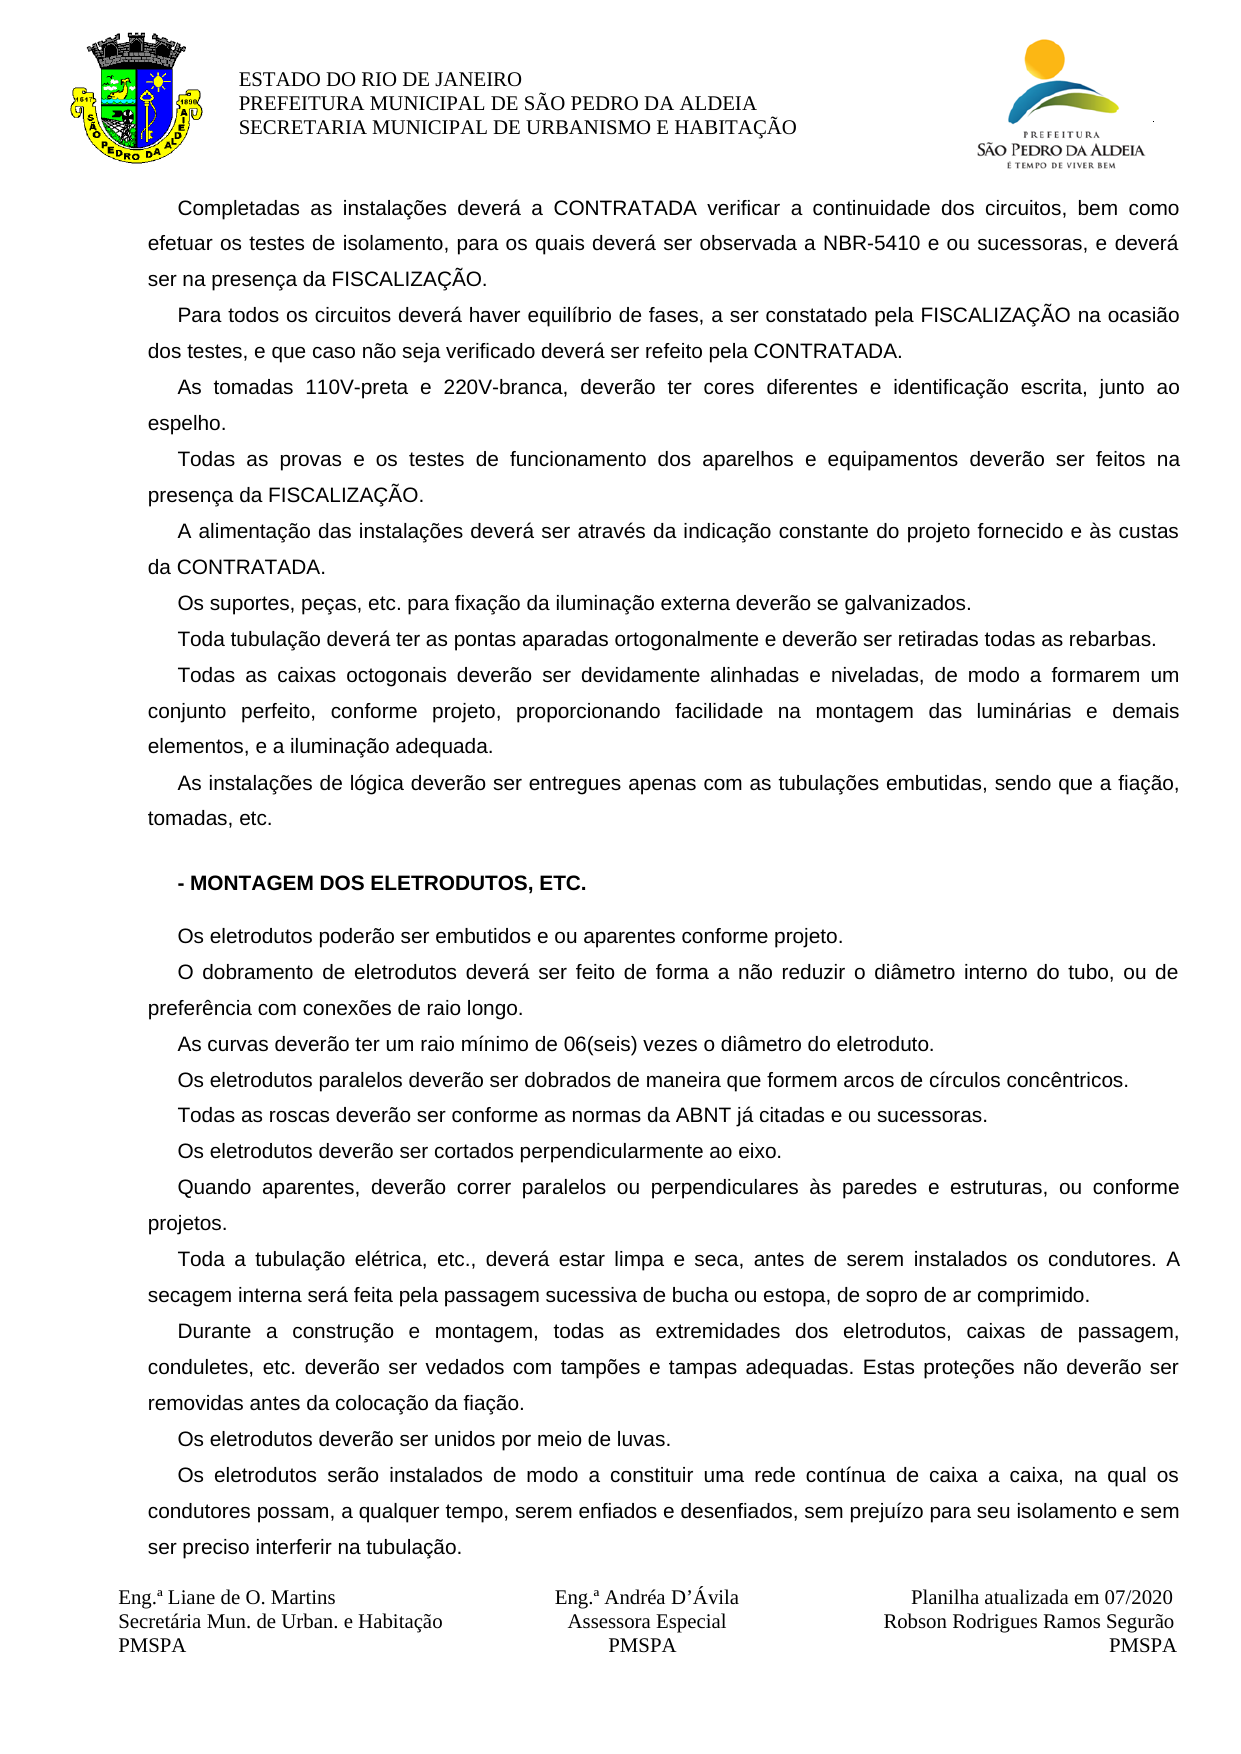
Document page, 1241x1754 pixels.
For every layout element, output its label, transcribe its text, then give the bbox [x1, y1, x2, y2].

text As instalações de lógica deverão ser entregues apenas com as tubulações embutidas, sendo que a fiação, tomadas, etc. [148, 770, 1181, 830]
text A alimentação das instalações deverá ser através da indicação constante do projeto fornecido e às custas da CONTRATADA. [148, 519, 1181, 579]
text Todas as roscas deverão ser conforme as normas da ABNT já citadas e ou sucessoras. [148, 1103, 1181, 1127]
text Para todos os circuitos deverá haver equilíbrio de fases, a ser constatado pela FISCALIZAÇÃO na ocasião dos testes, e que caso não seja verificado deverá ser refeito pela CONTRATADA. [148, 303, 1181, 363]
picture [972, 31, 1164, 171]
text Os suportes, peças, etc. para fixação da iluminação externa deverão se galvanizados. [148, 591, 1181, 614]
text Os eletrodutos poderão ser embutidos e ou aparentes conforme projeto. [148, 924, 1181, 948]
text Quando aparentes, deverão correr paralelos ou perpendiculares às paredes e estruturas, ou conforme projetos. [148, 1175, 1181, 1235]
text As tomadas 110V-preta e 220V-branca, deverão ter cores diferentes e identificação escrita, junto ao espelho. [148, 375, 1181, 435]
text Todas as provas e os testes de funcionamento dos aparelhos e equipamentos deverão ser feitos na presença da FISCALIZAÇÃO. [148, 447, 1181, 507]
text As curvas deverão ter um raio mínimo de 06(seis) vezes o diâmetro do eletroduto. [148, 1031, 1181, 1055]
text Toda a tubulação elétrica, etc., deverá estar limpa e seca, antes de serem instalados os condutores. A secagem interna será feita pela passagem sucessiva de bucha ou estopa, de sopro de ar comprimido. [148, 1247, 1181, 1307]
text O dobramento de eletrodutos deverá ser feito de forma a não reduzir o diâmetro interno do tubo, ou de preferência com conexões de raio longo. [148, 959, 1181, 1019]
text Os eletrodutos deverão ser cortados perpendicularmente ao eixo. [148, 1139, 1181, 1163]
text Os eletrodutos paralelos deverão ser dobrados de maneira que formem arcos de círculos concêntricos. [148, 1067, 1181, 1091]
picture [63, 28, 206, 165]
text Os eletrodutos deverão ser unidos por meio de luvas. [148, 1427, 1181, 1451]
text Completadas as instalações deverá a CONTRATADA verificar a continuidade dos circuitos, bem como efetuar os testes de isolamento, para os quais deverá ser observada a NBR-5410 e ou sucessoras, e deverá ser na presença da FISCALIZAÇÃO. [148, 195, 1181, 291]
text - MONTAGEM DOS ELETRODUTOS, ETC. [148, 871, 1181, 895]
text Os eletrodutos serão instalados de modo a constituir uma rede contínua de caixa a caixa, na qual os condutores possam, a qualquer tempo, serem enfiados e desenfiados, sem prejuízo para seu isolamento e sem ser preciso interferir na tubulação. [148, 1463, 1181, 1558]
text Toda tubulação deverá ter as pontas aparadas ortogonalmente e deverão ser retiradas todas as rebarbas. [148, 627, 1181, 651]
text Todas as caixas octogonais deverão ser devidamente alinhadas e niveladas, de modo a formarem um conjunto perfeito, conforme projeto, proporcionando facilidade na montagem das luminárias e demais elementos, e a iluminação adequada. [148, 662, 1181, 758]
text Durante a construção e montagem, todas as extremidades dos eletrodutos, caixas de passagem, conduletes, etc. deverão ser vedados com tampões e tampas adequadas. Estas proteções não deverão ser removidas antes da colocação da fiação. [148, 1319, 1181, 1415]
